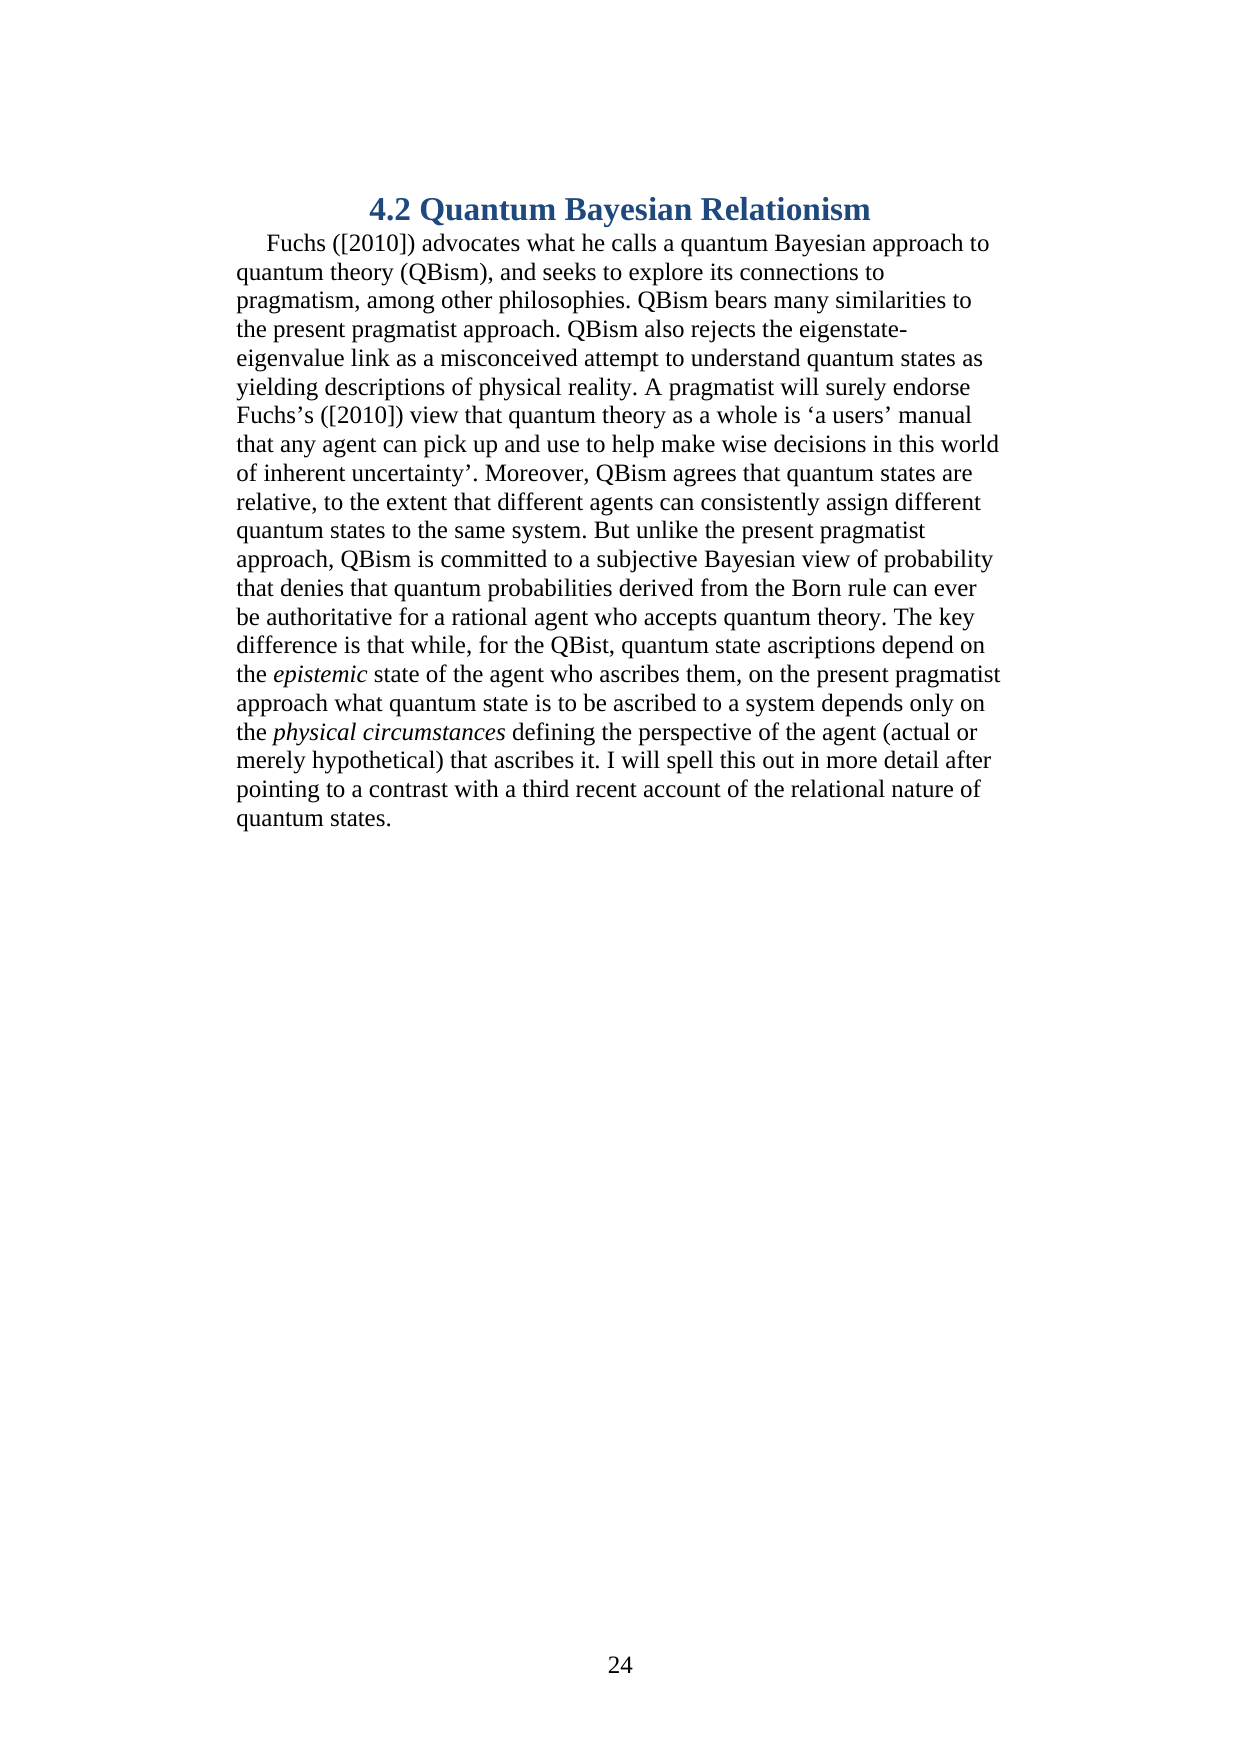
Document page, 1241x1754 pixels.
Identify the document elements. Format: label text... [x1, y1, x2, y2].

subtitle 4.2 Quantum Bayesian Relationism [236, 190, 1004, 228]
text Fuchs ([2010]) advocates what he calls a quantum Bayesian approach to quantum theory (QBism), and seeks to explore its connections to pragmatism, among other philosophies. QBism bears many similarities to the present pragmatist approach. QBism also rejects the eigenstate-eigenvalue link as a misconceived attempt to understand quantum states as yielding descriptions of physical reality. A pragmatist will surely endorse Fuchs’s ([2010]) view that quantum theory as a whole is ‘a users’ manual that any agent can pick up and use to help make wise decisions in this world of inherent uncertainty’. Moreover, QBism agrees that quantum states are relative, to the extent that different agents can consistently assign different quantum states to the same system. But unlike the present pragmatist approach, QBism is committed to a subjective Bayesian view of probability that denies that quantum probabilities derived from the Born rule can ever be authoritative for a rational agent who accepts quantum theory. The key difference is that while, for the QBist, quantum state ascriptions depend on the epistemic state of the agent who ascribes them, on the present pragmatist approach what quantum state is to be ascribed to a system depends only on the physical circumstances defining the perspective of the agent (actual or merely hypothetical) that ascribes it. I will spell this out in more detail after pointing to a contrast with a third recent account of the relational nature of quantum states. [236, 228, 1004, 832]
